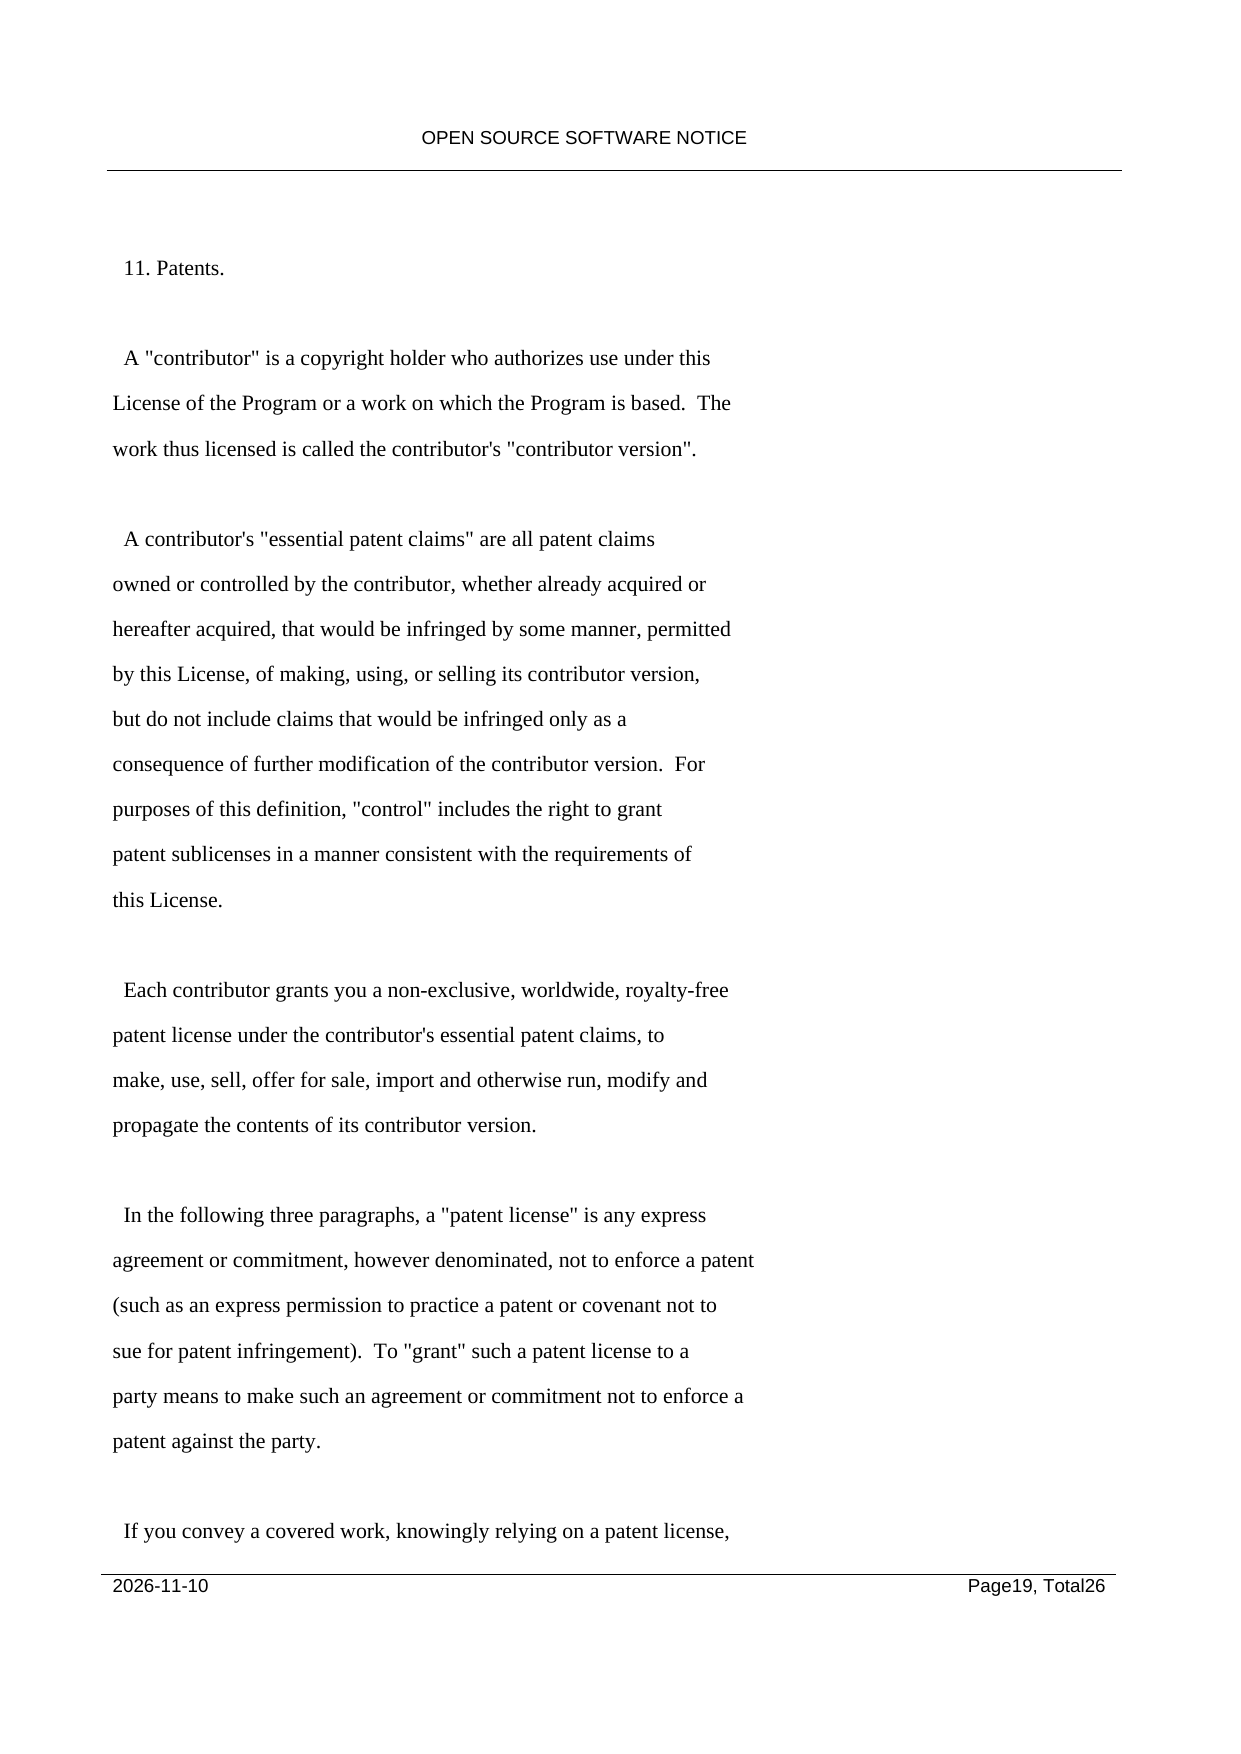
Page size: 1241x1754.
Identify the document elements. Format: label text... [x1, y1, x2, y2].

text party means to make such an agreement or commitment not to enforce a [112, 1379, 1128, 1412]
text If you convey a covered work, knowingly relying on a patent license, [112, 1514, 1128, 1547]
text hereafter acquired, that would be infringed by some manner, permitted [112, 612, 1128, 645]
text License of the Program or a work on which the Program is based. The [112, 387, 1128, 419]
text owned or controlled by the contributor, whether already acquired or [112, 567, 1128, 600]
text this License. [112, 883, 1128, 915]
text consequence of further modification of the contributor version. For [112, 748, 1128, 780]
text A contributor's "essential patent claims" are all patent claims [112, 522, 1128, 554]
text patent sublicenses in a manner consistent with the requirements of [112, 838, 1128, 870]
text A "contributor" is a copyright holder who authorizes use under this [112, 342, 1128, 374]
text patent license under the contributor's essential patent claims, to [112, 1018, 1128, 1051]
text 11. Patents. [112, 251, 1128, 284]
text (such as an express permission to practice a patent or covenant not to [112, 1289, 1128, 1321]
text make, use, sell, offer for sale, import and otherwise run, modify and [112, 1063, 1128, 1096]
text propagate the contents of its contributor version. [112, 1108, 1128, 1141]
text but do not include claims that would be infringed only as a [112, 702, 1128, 735]
text patent against the party. [112, 1424, 1128, 1457]
text purposes of this definition, "control" includes the right to grant [112, 793, 1128, 825]
text work thus licensed is called the contributor's "contributor version". [112, 432, 1128, 464]
text Each contributor grants you a non-exclusive, worldwide, royalty-free [112, 973, 1128, 1006]
text sue for patent infringement). To "grant" such a patent license to a [112, 1334, 1128, 1366]
text by this License, of making, using, or selling its contributor version, [112, 657, 1128, 690]
text agreement or commitment, however denominated, not to enforce a patent [112, 1244, 1128, 1276]
text In the following three paragraphs, a "patent license" is any express [112, 1199, 1128, 1231]
